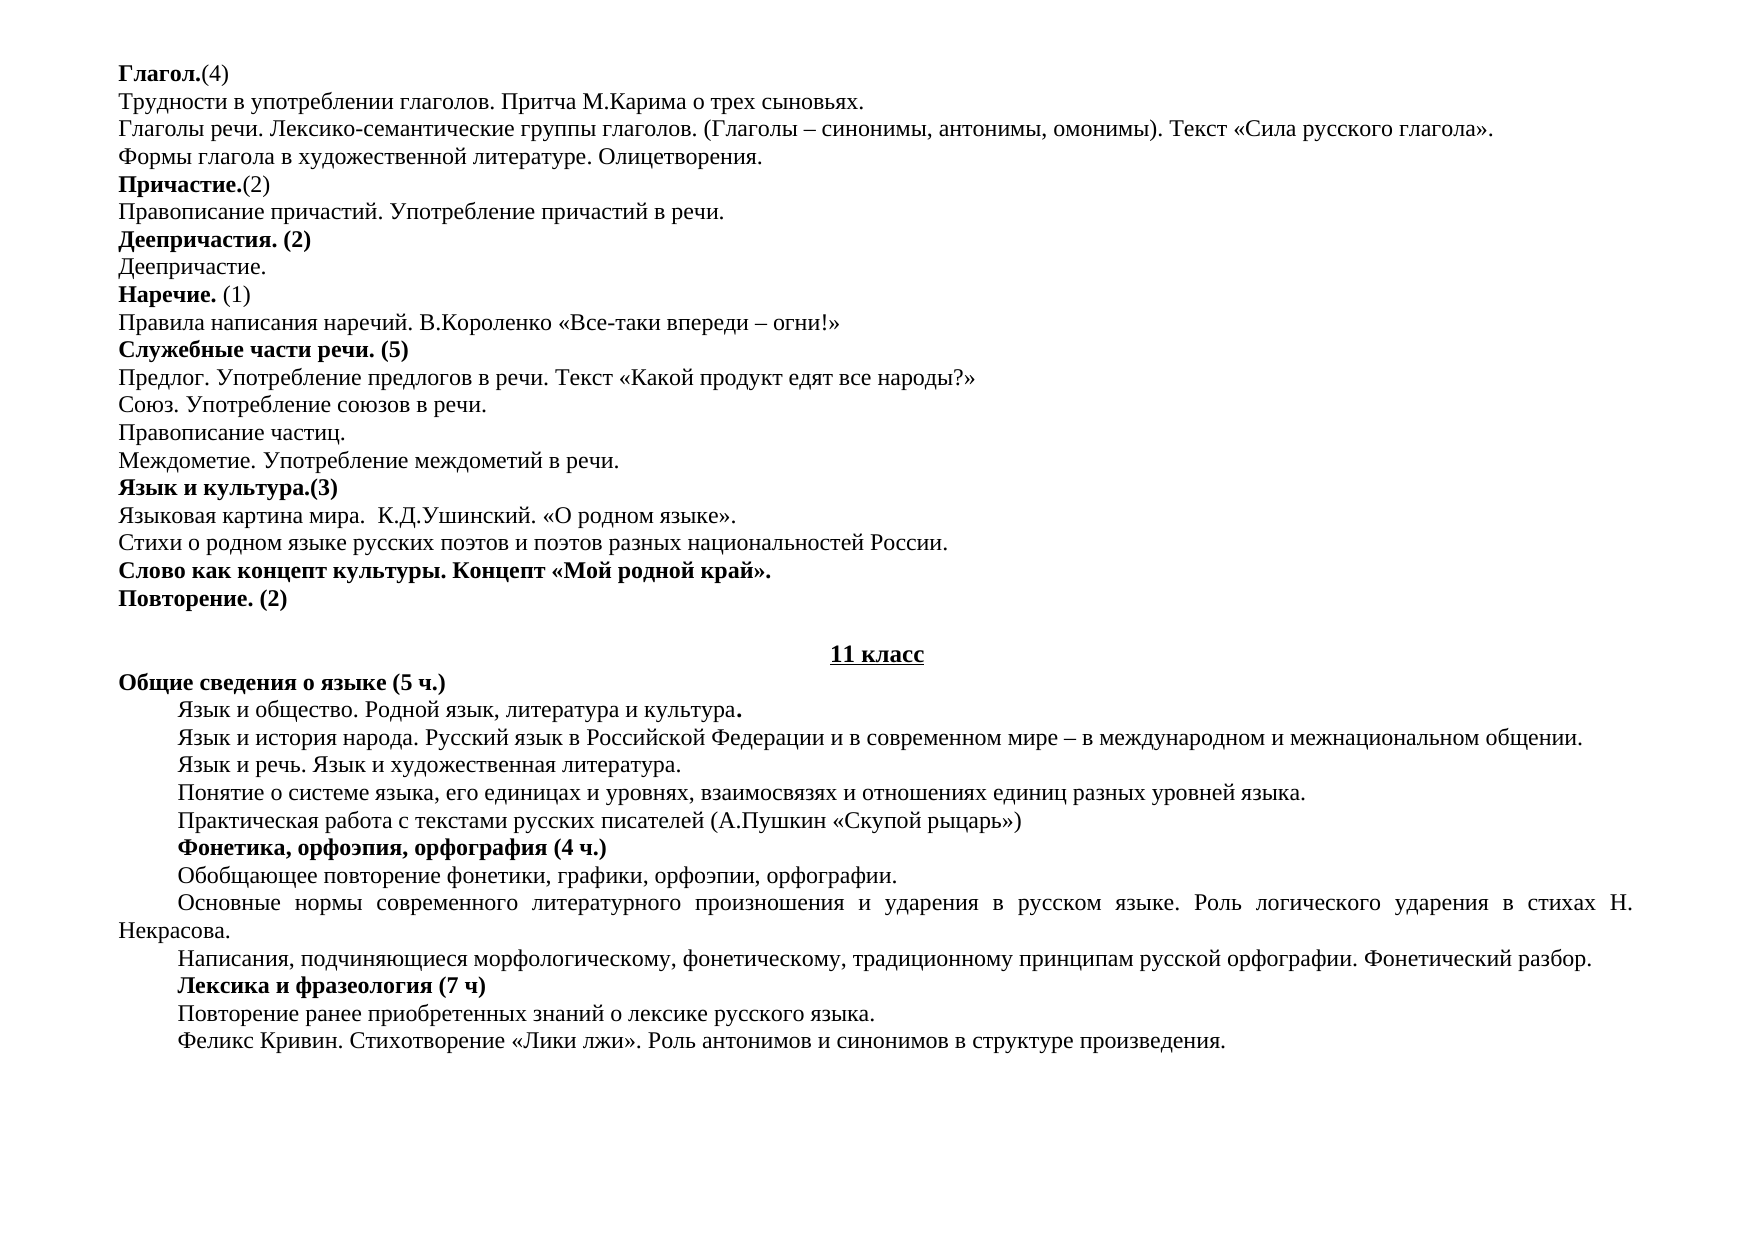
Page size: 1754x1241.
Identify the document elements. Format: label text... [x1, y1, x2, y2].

text Феликс Кривин. Стихотворение «Лики лжи». Роль антонимов и синонимов в структуре произведения. [118, 1026, 1636, 1054]
text Фонетика, орфоэпия, орфография (4 ч.) [118, 833, 1636, 861]
text Служебные части речи. (5) [118, 335, 1636, 363]
text Формы глагола в художественной литературе. Олицетворения. [118, 142, 1636, 169]
text Слово как концепт культуры. Концепт «Мой родной край». [118, 556, 1636, 584]
text Глагол.(4) [118, 59, 1636, 87]
text Правописание частиц. [118, 418, 1636, 446]
text Практическая работа с текстами русских писателей (А.Пушкин «Скупой рыцарь») [118, 806, 1636, 833]
text Лексика и фразеология (7 ч) [118, 971, 1636, 999]
text Наречие. (1) [118, 280, 1636, 308]
text Правописание причастий. Употребление причастий в речи. [118, 197, 1636, 225]
text Междометие. Употребление междометий в речи. [118, 446, 1636, 473]
text Деепричастие. [118, 252, 1636, 280]
text Общие сведения о языке (5 ч.) [118, 668, 1636, 695]
text Стихи о родном языке русских поэтов и поэтов разных национальностей России. [118, 528, 1636, 556]
text Языковая картина мира. К.Д.Ушинский. «О родном языке». [118, 501, 1636, 528]
text Основные нормы современного литературного произношения и ударения в русском языке. Роль логического ударения в стихах Н. Некрасова. [118, 888, 1636, 944]
text Трудности в употреблении глаголов. Притча М.Карима о трех сыновьях. [118, 87, 1636, 114]
text Повторение ранее приобретенных знаний о лексике русского языка. [118, 999, 1636, 1026]
text Обобщающее повторение фонетики, графики, орфоэпии, орфографии. [118, 861, 1636, 888]
text Язык и общество. Родной язык, литература и культура. [118, 695, 1636, 723]
text Правила написания наречий. В.Короленко «Все-таки впереди – огни!» [118, 308, 1636, 335]
text Язык и речь. Язык и художественная литература. [118, 750, 1636, 778]
text Язык и история народа. Русский язык в Российской Федерации и в современном мире – в международном и межнациональном общении. [118, 723, 1636, 750]
text Деепричастия. (2) [118, 225, 1636, 252]
text Написания, подчиняющиеся морфологическому, фонетическому, традиционному принципам русской орфографии. Фонетический разбор. [118, 944, 1636, 971]
text Глаголы речи. Лексико-семантические группы глаголов. (Глаголы – синонимы, антонимы, омонимы). Текст «Сила русского глагола». [118, 114, 1636, 142]
text Союз. Употребление союзов в речи. [118, 390, 1636, 418]
text Причастие.(2) [118, 169, 1636, 197]
text Понятие о системе языка, его единицах и уровнях, взаимосвязях и отношениях единиц разных уровней языка. [118, 778, 1636, 806]
text Повторение. (2) [118, 584, 1636, 611]
text Язык и культура.(3) [118, 473, 1636, 501]
text 11 класс [118, 639, 1636, 668]
text Предлог. Употребление предлогов в речи. Текст «Какой продукт едят все народы?» [118, 363, 1636, 390]
